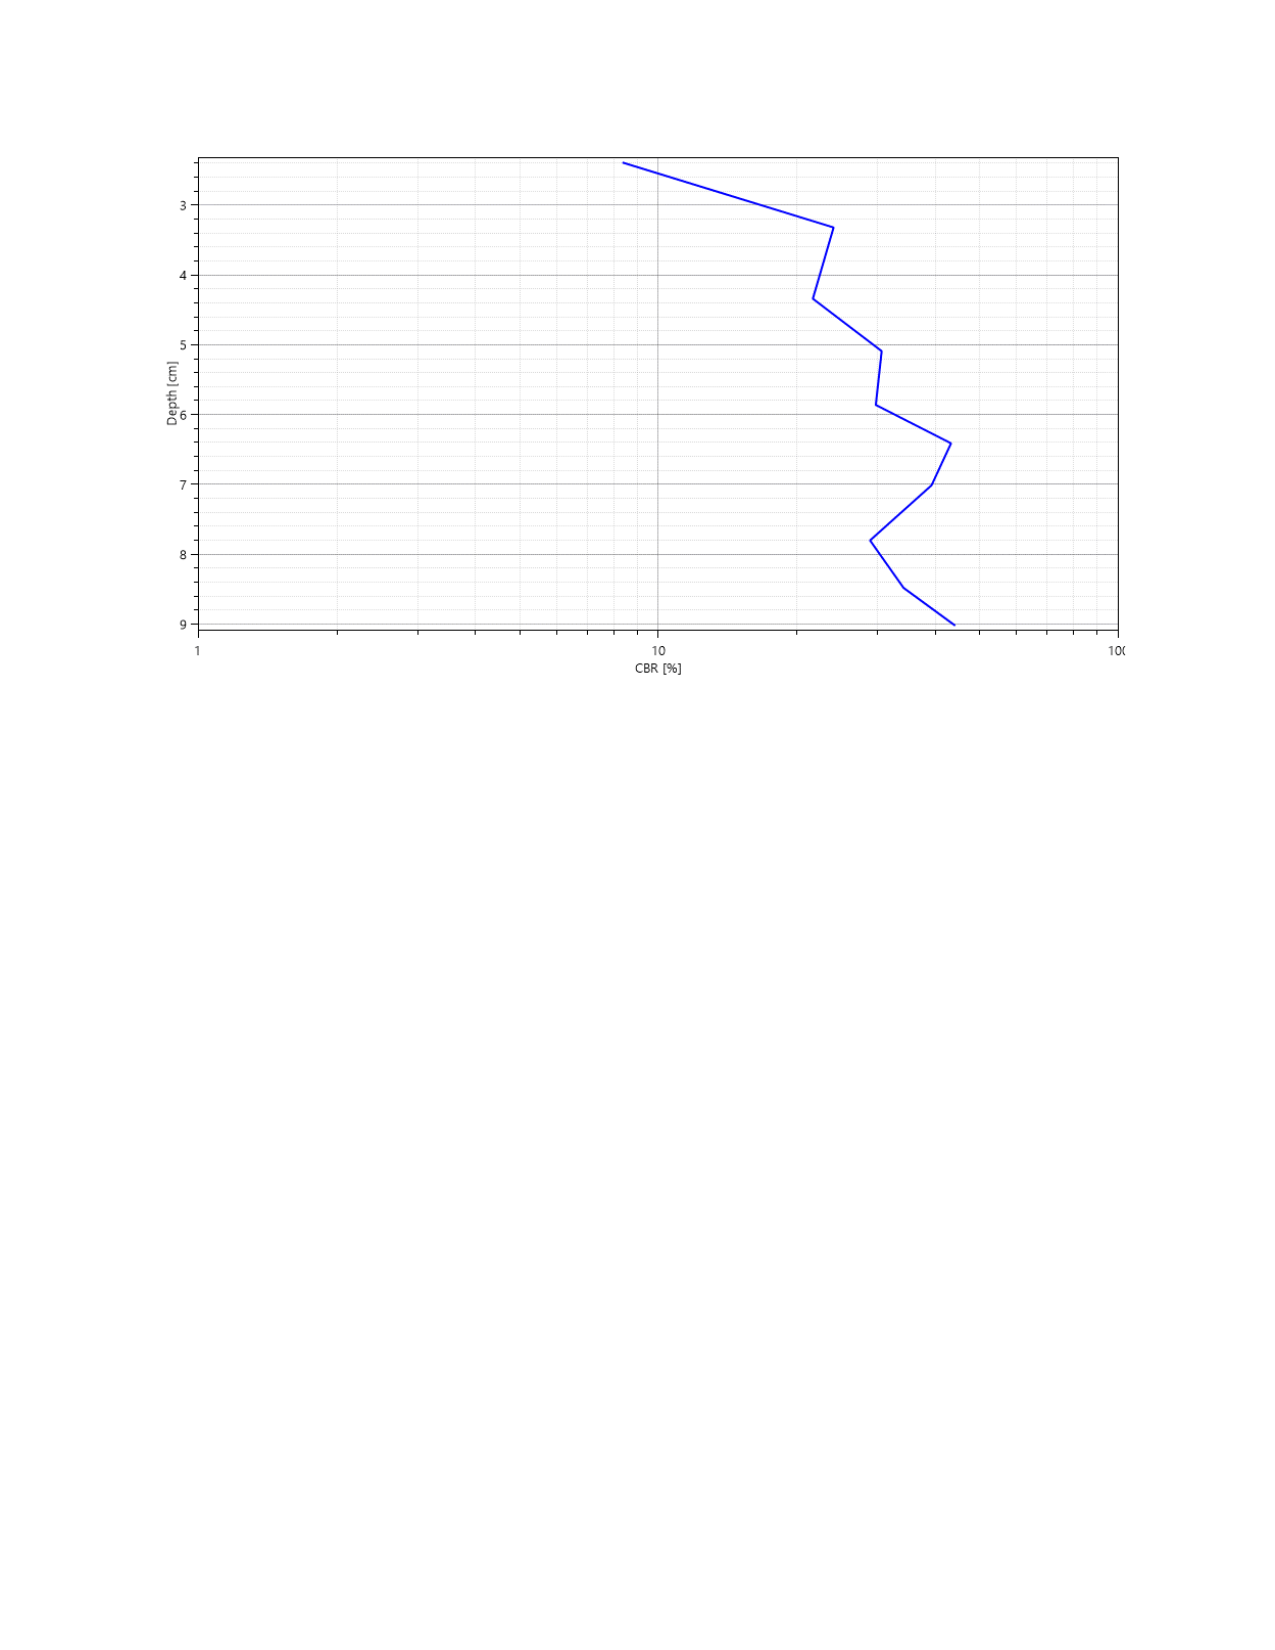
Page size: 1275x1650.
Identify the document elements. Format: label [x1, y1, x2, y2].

picture [150, 150, 1125, 688]
